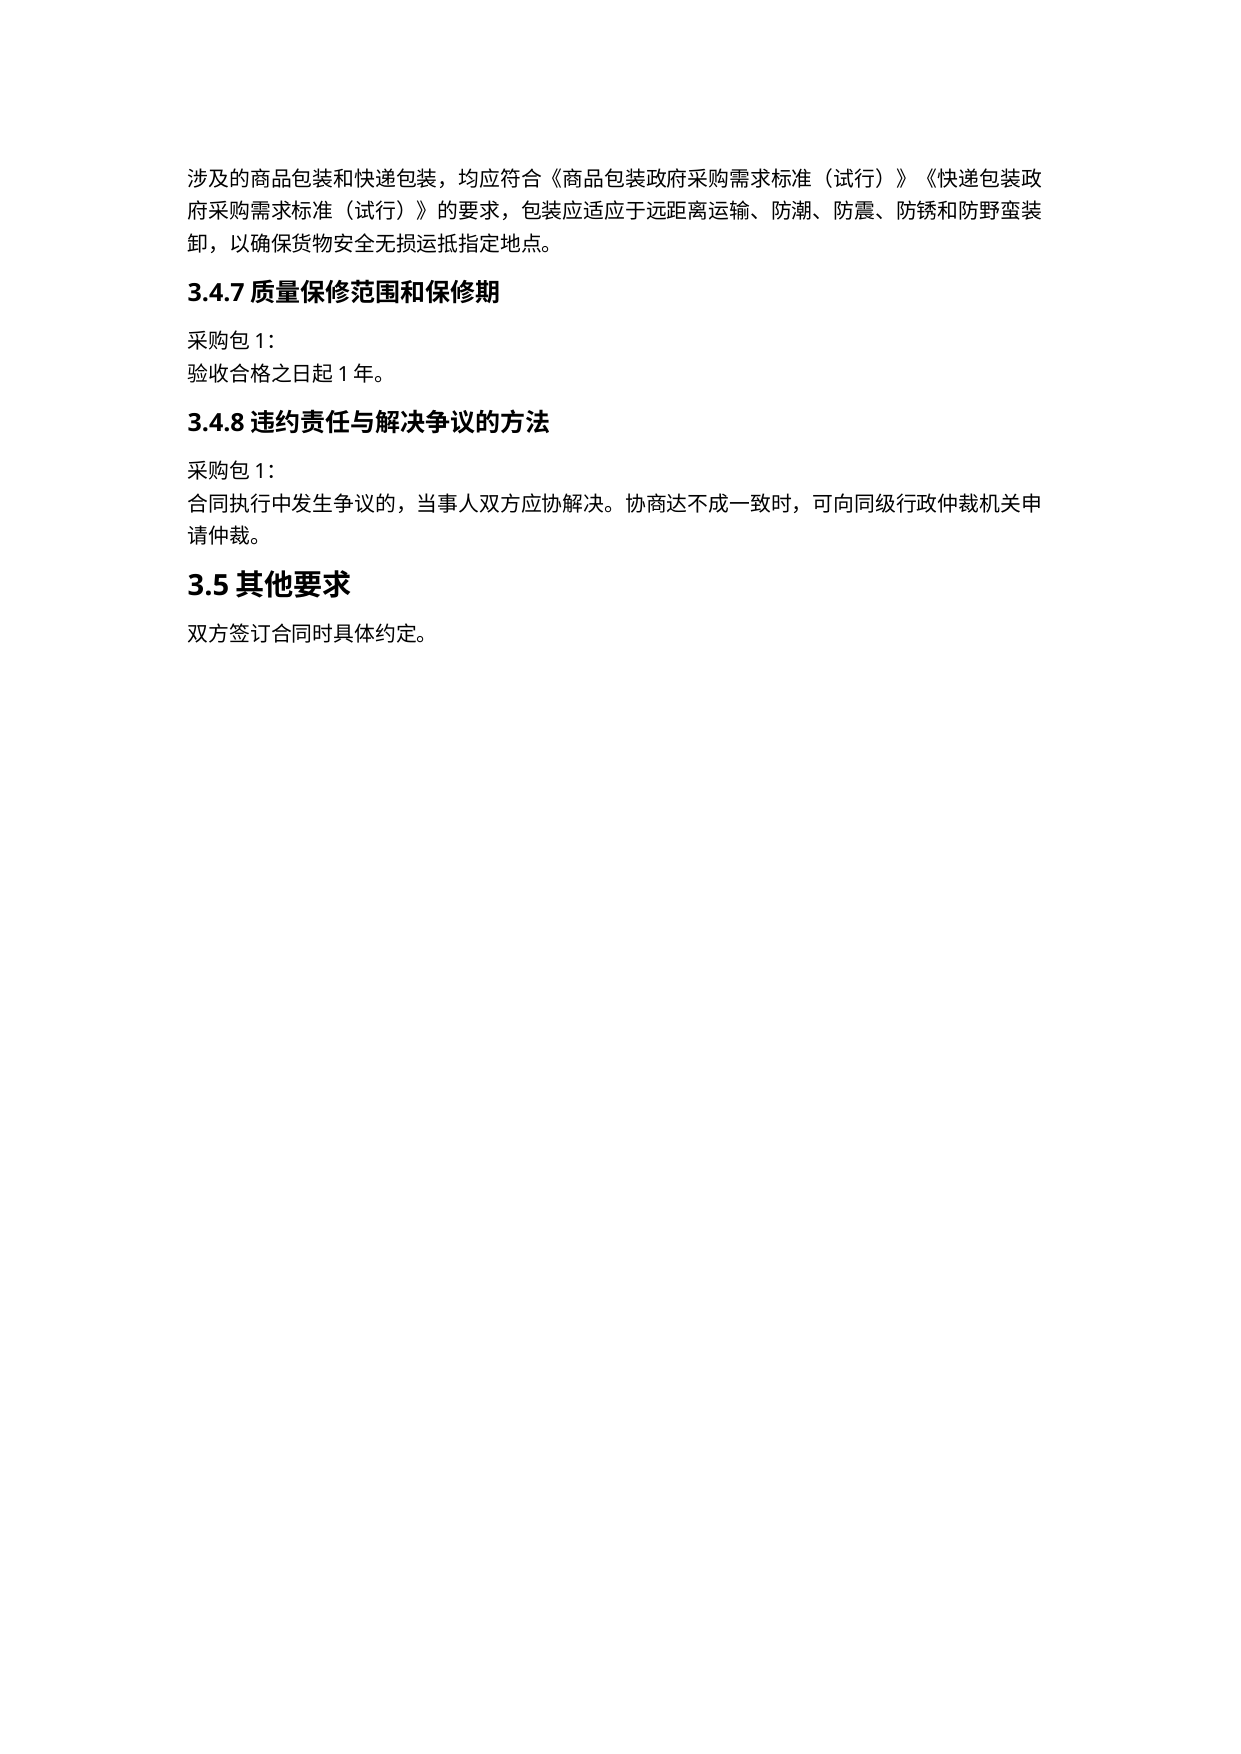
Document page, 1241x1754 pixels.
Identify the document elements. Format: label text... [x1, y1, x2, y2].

text 采购包1： [187, 324, 1053, 357]
text 3.4.7质量保修范围和保修期 [187, 259, 1053, 324]
text 双方签订合同时具体约定。 [187, 617, 1053, 649]
text 3.5其他要求 [187, 552, 1053, 617]
text 3.4.8违约责任与解决争议的方法 [187, 389, 1053, 454]
text 验收合格之日起1年。 [187, 357, 1053, 389]
text 涉及的商品包装和快递包装，均应符合《商品包装政府采购需求标准（试行）》《快递包装政府采购需求标准（试行）》的要求，包装应适应于远距离运输、防潮、防震、防锈和防野蛮装卸，以确保货物安全无损运抵指定地点。 [187, 162, 1053, 259]
text 合同执行中发生争议的，当事人双方应协解决。协商达不成一致时，可向同级行政仲裁机关申请仲裁。 [187, 487, 1053, 552]
text 采购包1： [187, 454, 1053, 487]
